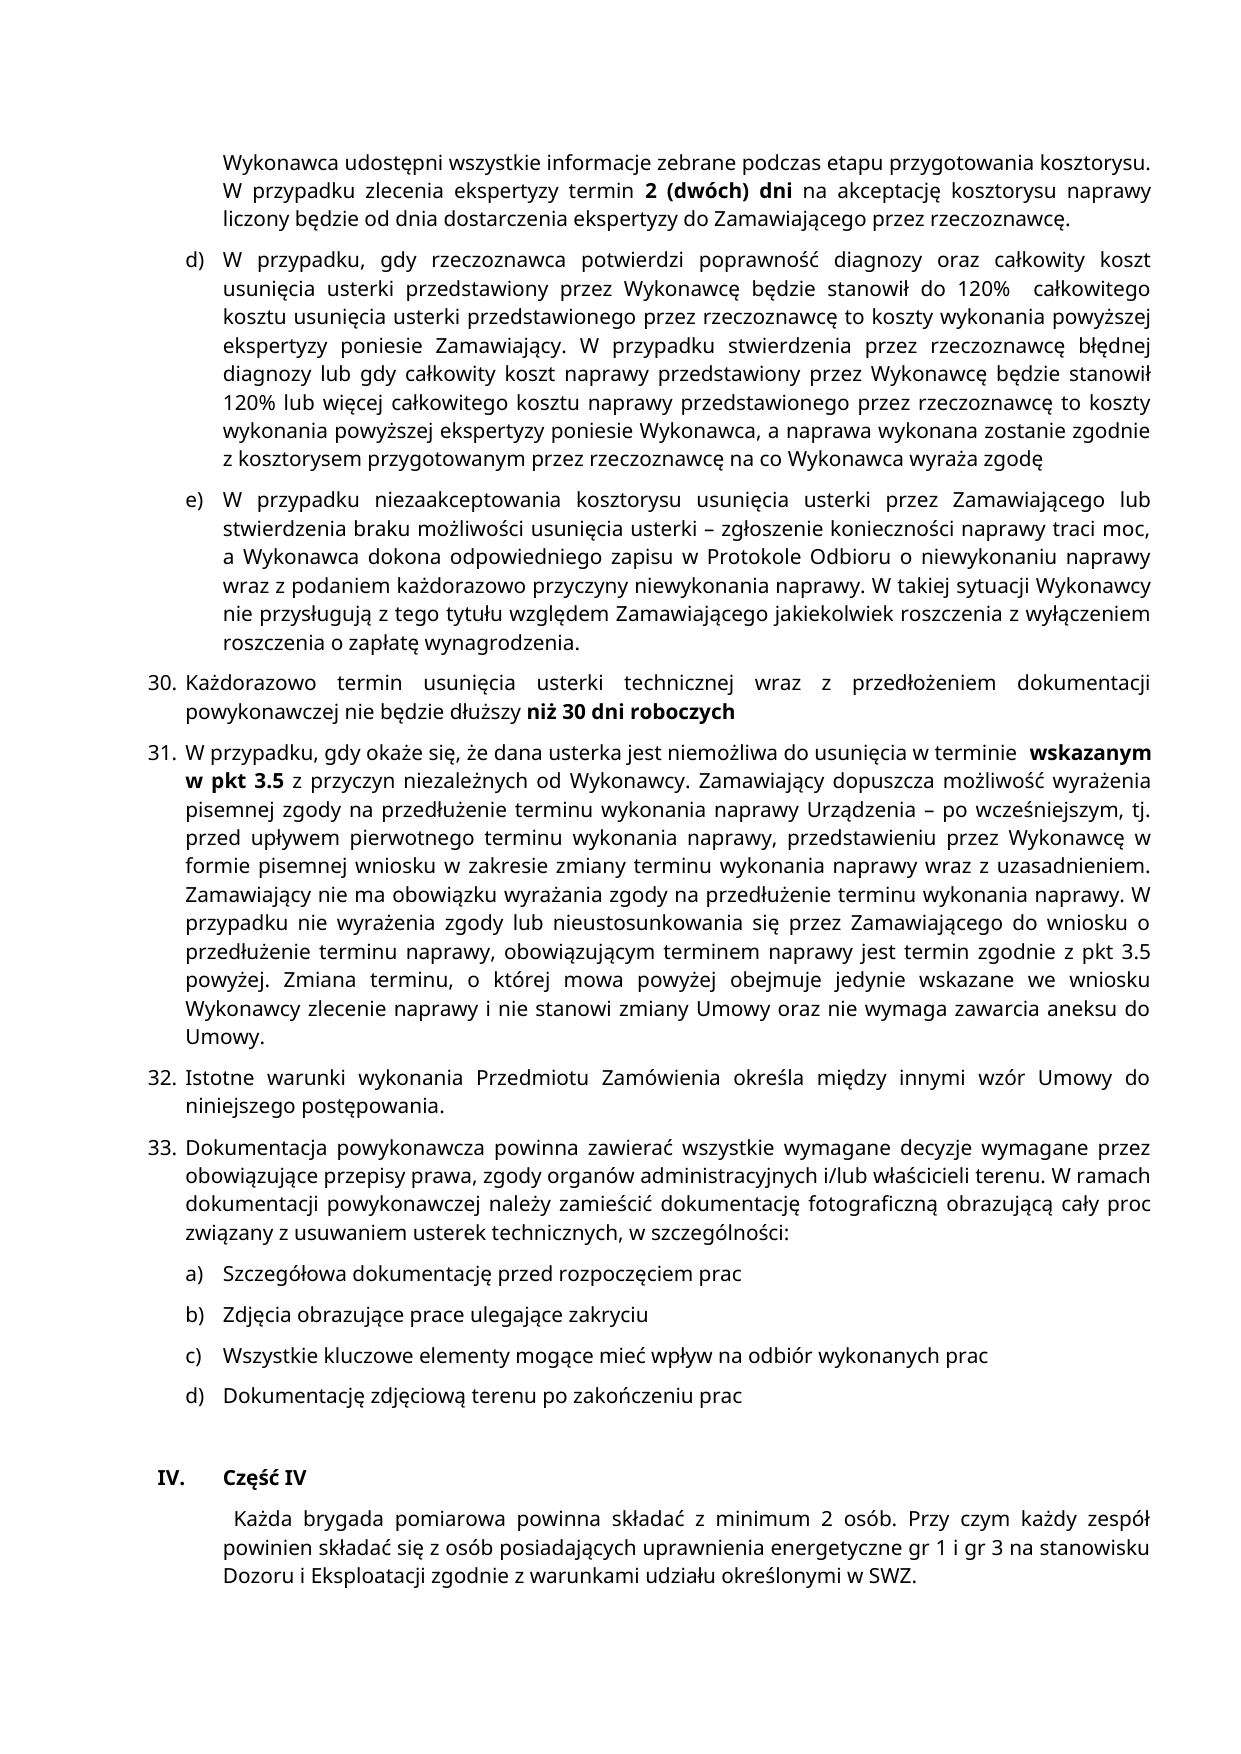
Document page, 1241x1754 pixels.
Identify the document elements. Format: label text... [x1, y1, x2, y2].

list W przypadku niezaakceptowania kosztorysu usunięcia usterki przez Zamawiającego lub stwierdzenia braku możliwości usunięcia usterki – zgłoszenie konieczności naprawy traci moc, a Wykonawca dokona odpowiedniego zapisu w Protokole Odbioru o niewykonaniu naprawy wraz z podaniem każdorazowo przyczyny niewykonania naprawy. W takiej sytuacji Wykonawcy nie przysługują z tego tytułu względem Zamawiającego jakiekolwiek roszczenia z wyłączeniem roszczenia o zapłatę wynagrodzenia. [185, 485, 1152, 656]
list W przypadku, gdy okaże się, że dana usterka jest niemożliwa do usunięcia w terminie wskazanym w pkt 3.5 z przyczyn niezależnych od Wykonawcy. Zamawiający dopuszcza możliwość wyrażenia pisemnej zgody na przedłużenie terminu wykonania naprawy Urządzenia – po wcześniejszym, tj. przed upływem pierwotnego terminu wykonania naprawy, przedstawieniu przez Wykonawcę w formie pisemnej wniosku w zakresie zmiany terminu wykonania naprawy wraz z uzasadnieniem. Zamawiający nie ma obowiązku wyrażania zgody na przedłużenie terminu wykonania naprawy. W przypadku nie wyrażenia zgody lub nieustosunkowania się przez Zamawiającego do wniosku o przedłużenie terminu naprawy, obowiązującym terminem naprawy jest termin zgodnie z pkt 3.5 powyżej. Zmiana terminu, o której mowa powyżej obejmuje jedynie wskazane we wniosku Wykonawcy zlecenie naprawy i nie stanowi zmiany Umowy oraz nie wymaga zawarcia aneksu do Umowy. [148, 738, 1152, 1051]
list Zdjęcia obrazujące prace ulegające zakryciu [185, 1300, 1152, 1328]
list Istotne warunki wykonania Przedmiotu Zamówienia określa między innymi wzór Umowy do niniejszego postępowania. [148, 1063, 1152, 1120]
list Szczegółowa dokumentację przed rozpoczęciem prac [185, 1259, 1152, 1287]
list Dokumentację zdjęciową terenu po zakończeniu prac [185, 1382, 1152, 1410]
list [185, 148, 1152, 233]
list Dokumentacja powykonawcza powinna zawierać wszystkie wymagane decyzje wymagane przez obowiązujące przepisy prawa, zgody organów administracyjnych i/lub właścicieli terenu. W ramach dokumentacji powykonawczej należy zamieścić dokumentację fotograficzną obrazującą cały proc związany z usuwaniem usterek technicznych, w szczególności: [148, 1133, 1152, 1246]
list W przypadku, gdy rzeczoznawca potwierdzi poprawność diagnozy oraz całkowity koszt usunięcia usterki przedstawiony przez Wykonawcę będzie stanowił do 120% całkowitego kosztu usunięcia usterki przedstawionego przez rzeczoznawcę to koszty wykonania powyższej ekspertyzy poniesie Zamawiający. W przypadku stwierdzenia przez rzeczoznawcę błędnej diagnozy lub gdy całkowity koszt naprawy przedstawiony przez Wykonawcę będzie stanowił 120% lub więcej całkowitego kosztu naprawy przedstawionego przez rzeczoznawcę to koszty wykonania powyższej ekspertyzy poniesie Wykonawca, a naprawa wykonana zostanie zgodnie z kosztorysem przygotowanym przez rzeczoznawcę na co Wykonawca wyraża zgodę [185, 245, 1152, 473]
list Część IV [185, 1463, 1152, 1492]
list Każdorazowo termin usunięcia usterki technicznej wraz z przedłożeniem dokumentacji powykonawczej nie będzie dłuższy niż 30 dni roboczych [148, 668, 1152, 725]
list Każda brygada pomiarowa powinna składać z minimum 2 osób. Przy czym każdy zespół powinien składać się z osób posiadających uprawnienia energetyczne gr 1 i gr 3 na stanowisku Dozoru i Eksploatacji zgodnie z warunkami udziału określonymi w SWZ. [223, 1504, 1152, 1590]
list Wszystkie kluczowe elementy mogące mieć wpływ na odbiór wykonanych prac [185, 1341, 1152, 1369]
